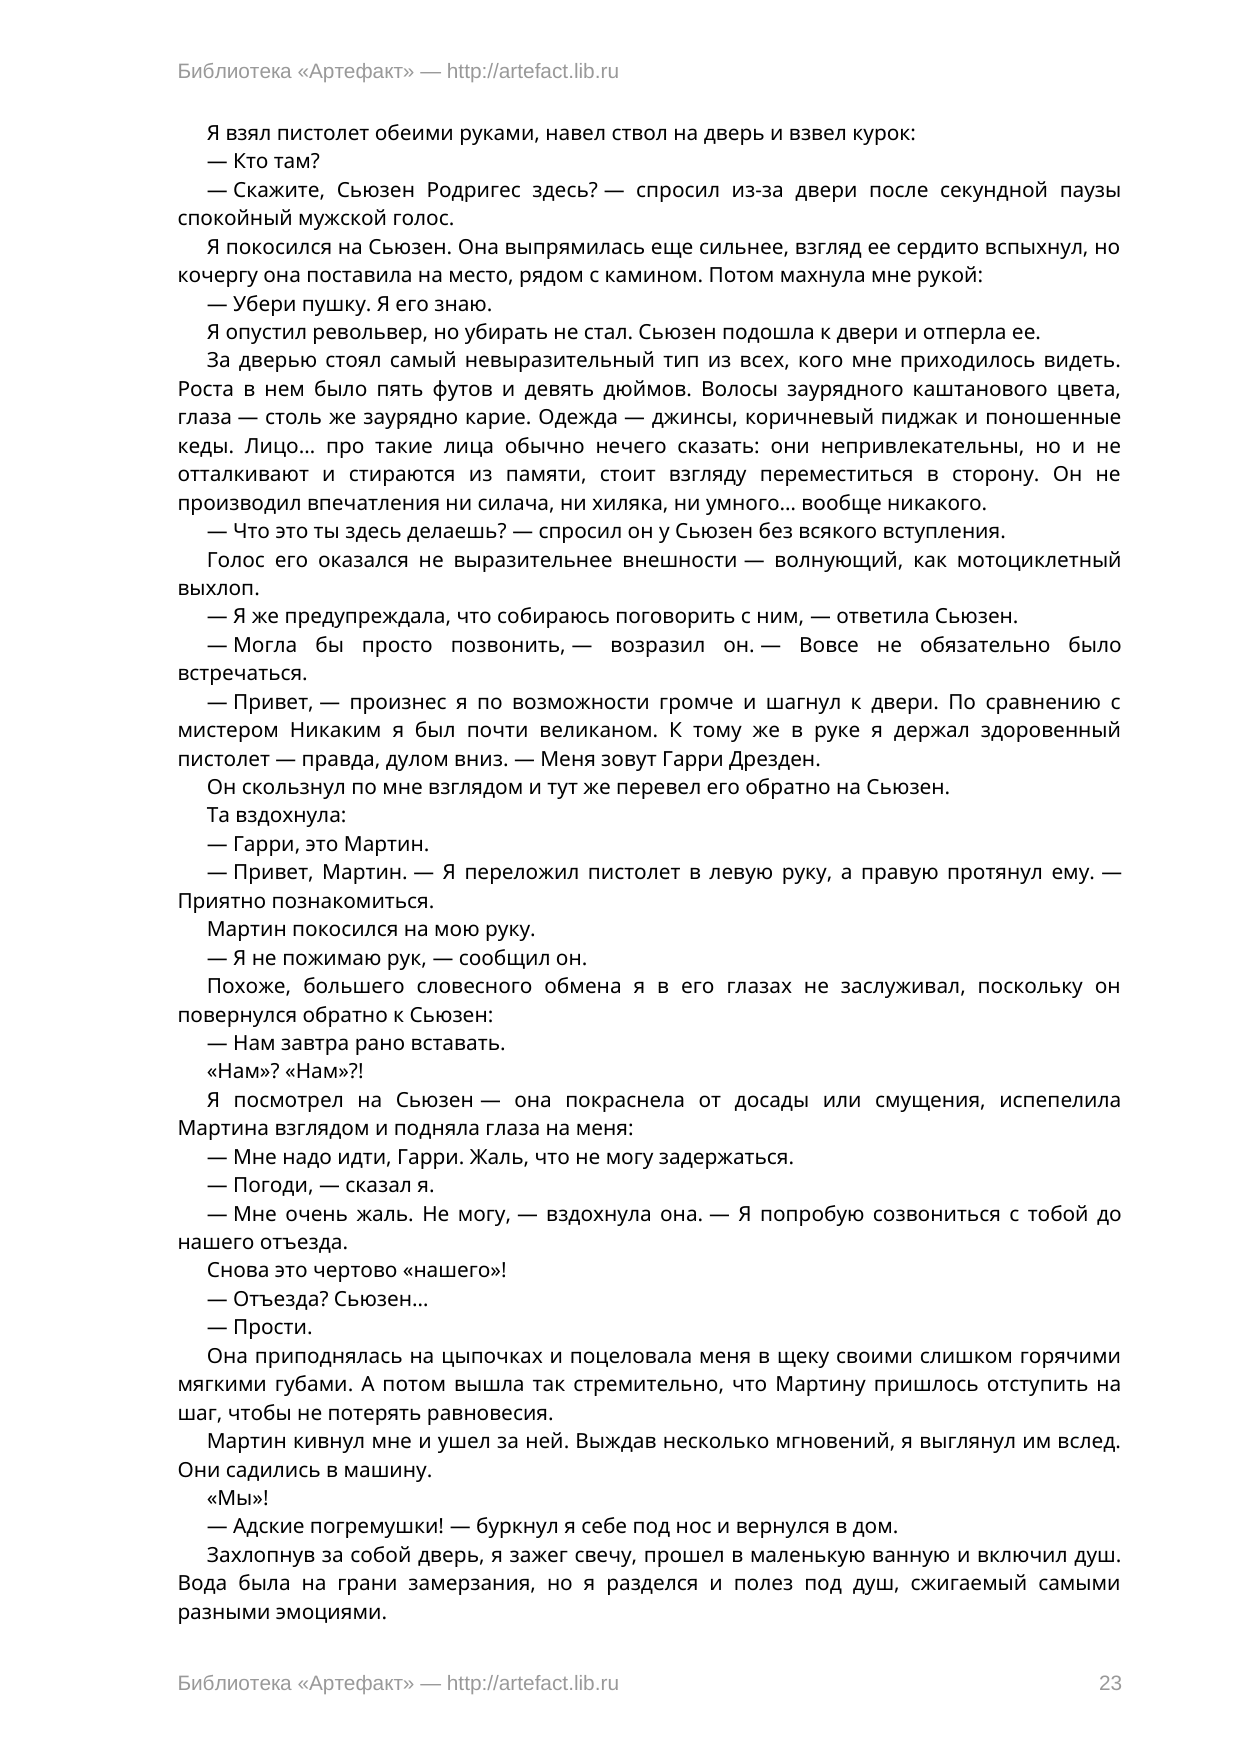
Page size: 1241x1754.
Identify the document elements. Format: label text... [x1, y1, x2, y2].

text — Что это ты здесь делаешь? — спросил он у Сьюзен без всякого вступления. [177, 516, 1122, 545]
text — Прости. [177, 1312, 1122, 1341]
text Он скользнул по мне взглядом и тут же перевел его обратно на Сьюзен. [177, 772, 1122, 801]
text Похоже, большего словесного обмена я в его глазах не заслуживал, поскольку он повернулся обратно к Сьюзен: [177, 971, 1122, 1028]
text Захлопнув за собой дверь, я зажег свечу, прошел в маленькую ванную и включил душ. Вода была на грани замерзания, но я разделся и полез под душ, сжигаемый самыми разными эмоциями. [177, 1540, 1122, 1625]
text — Я не пожимаю рук, — сообщил он. [177, 943, 1122, 971]
text — Гарри, это Мартин. [177, 829, 1122, 857]
text «Нам»? «Нам»?! [177, 1057, 1122, 1085]
text Я посмотрел на Сьюзен — она покраснела от досады или смущения, испепелила Мартина взглядом и подняла глаза на меня: [177, 1085, 1122, 1142]
text — Привет, — произнес я по возможности громче и шагнул к двери. По сравнению с мистером Никаким я был почти великаном. К тому же в руке я держал здоровенный пистолет — правда, дулом вниз. — Меня зовут Гарри Дрезден. [177, 687, 1122, 772]
text Я взял пистолет обеими руками, навел ствол на дверь и взвел курок: [177, 118, 1122, 147]
text — Нам завтра рано вставать. [177, 1028, 1122, 1057]
text — Мне надо идти, Гарри. Жаль, что не могу задержаться. [177, 1142, 1122, 1170]
text — Отъезда? Сьюзен… [177, 1284, 1122, 1312]
text Голос его оказался не выразительнее внешности — волнующий, как мотоциклетный выхлоп. [177, 545, 1122, 602]
text За дверью стоял самый невыразительный тип из всех, кого мне приходилось видеть. Роста в нем было пять футов и девять дюймов. Волосы заурядного каштанового цвета, глаза — столь же заурядно карие. Одежда — джинсы, коричневый пиджак и поношенные кеды. Лицо… про такие лица обычно нечего сказать: они непривлекательны, но и не отталкивают и стираются из памяти, стоит взгляду переместиться в сторону. Он не производил впечатления ни силача, ни хиляка, ни умного… вообще никакого. [177, 346, 1122, 516]
text Я опустил револьвер, но убирать не стал. Сьюзен подошла к двери и отперла ее. [177, 317, 1122, 346]
text — Мне очень жаль. Не могу, — вздохнула она. — Я попробую созвониться с тобой до нашего отъезда. [177, 1199, 1122, 1256]
text Она приподнялась на цыпочках и поцеловала меня в щеку своими слишком горячими мягкими губами. А потом вышла так стремительно, что Мартину пришлось отступить на шаг, чтобы не потерять равновесия. [177, 1341, 1122, 1426]
text — Привет, Мартин. — Я переложил пистолет в левую руку, а правую протянул ему. — Приятно познакомиться. [177, 857, 1122, 914]
text — Адские погремушки! — буркнул я себе под нос и вернулся в дом. [177, 1512, 1122, 1540]
text — Могла бы просто позвонить, — возразил он. — Вовсе не обязательно было встречаться. [177, 630, 1122, 687]
text Мартин покосился на мою руку. [177, 914, 1122, 943]
text — Погоди, — сказал я. [177, 1170, 1122, 1199]
text Та вздохнула: [177, 801, 1122, 829]
text Я покосился на Сьюзен. Она выпрямилась еще сильнее, взгляд ее сердито вспыхнул, но кочергу она поставила на место, рядом с камином. Потом махнула мне рукой: [177, 232, 1122, 289]
text — Убери пушку. Я его знаю. [177, 289, 1122, 317]
text — Я же предупреждала, что собираюсь поговорить с ним, — ответила Сьюзен. [177, 602, 1122, 630]
text Снова это чертово «нашего»! [177, 1256, 1122, 1284]
text — Скажите, Сьюзен Родригес здесь? — спросил из-за двери после секундной паузы спокойный мужской голос. [177, 175, 1122, 232]
text — Кто там? [177, 147, 1122, 175]
text «Мы»! [177, 1483, 1122, 1512]
text Мартин кивнул мне и ушел за ней. Выждав несколько мгновений, я выглянул им вслед. Они садились в машину. [177, 1426, 1122, 1483]
